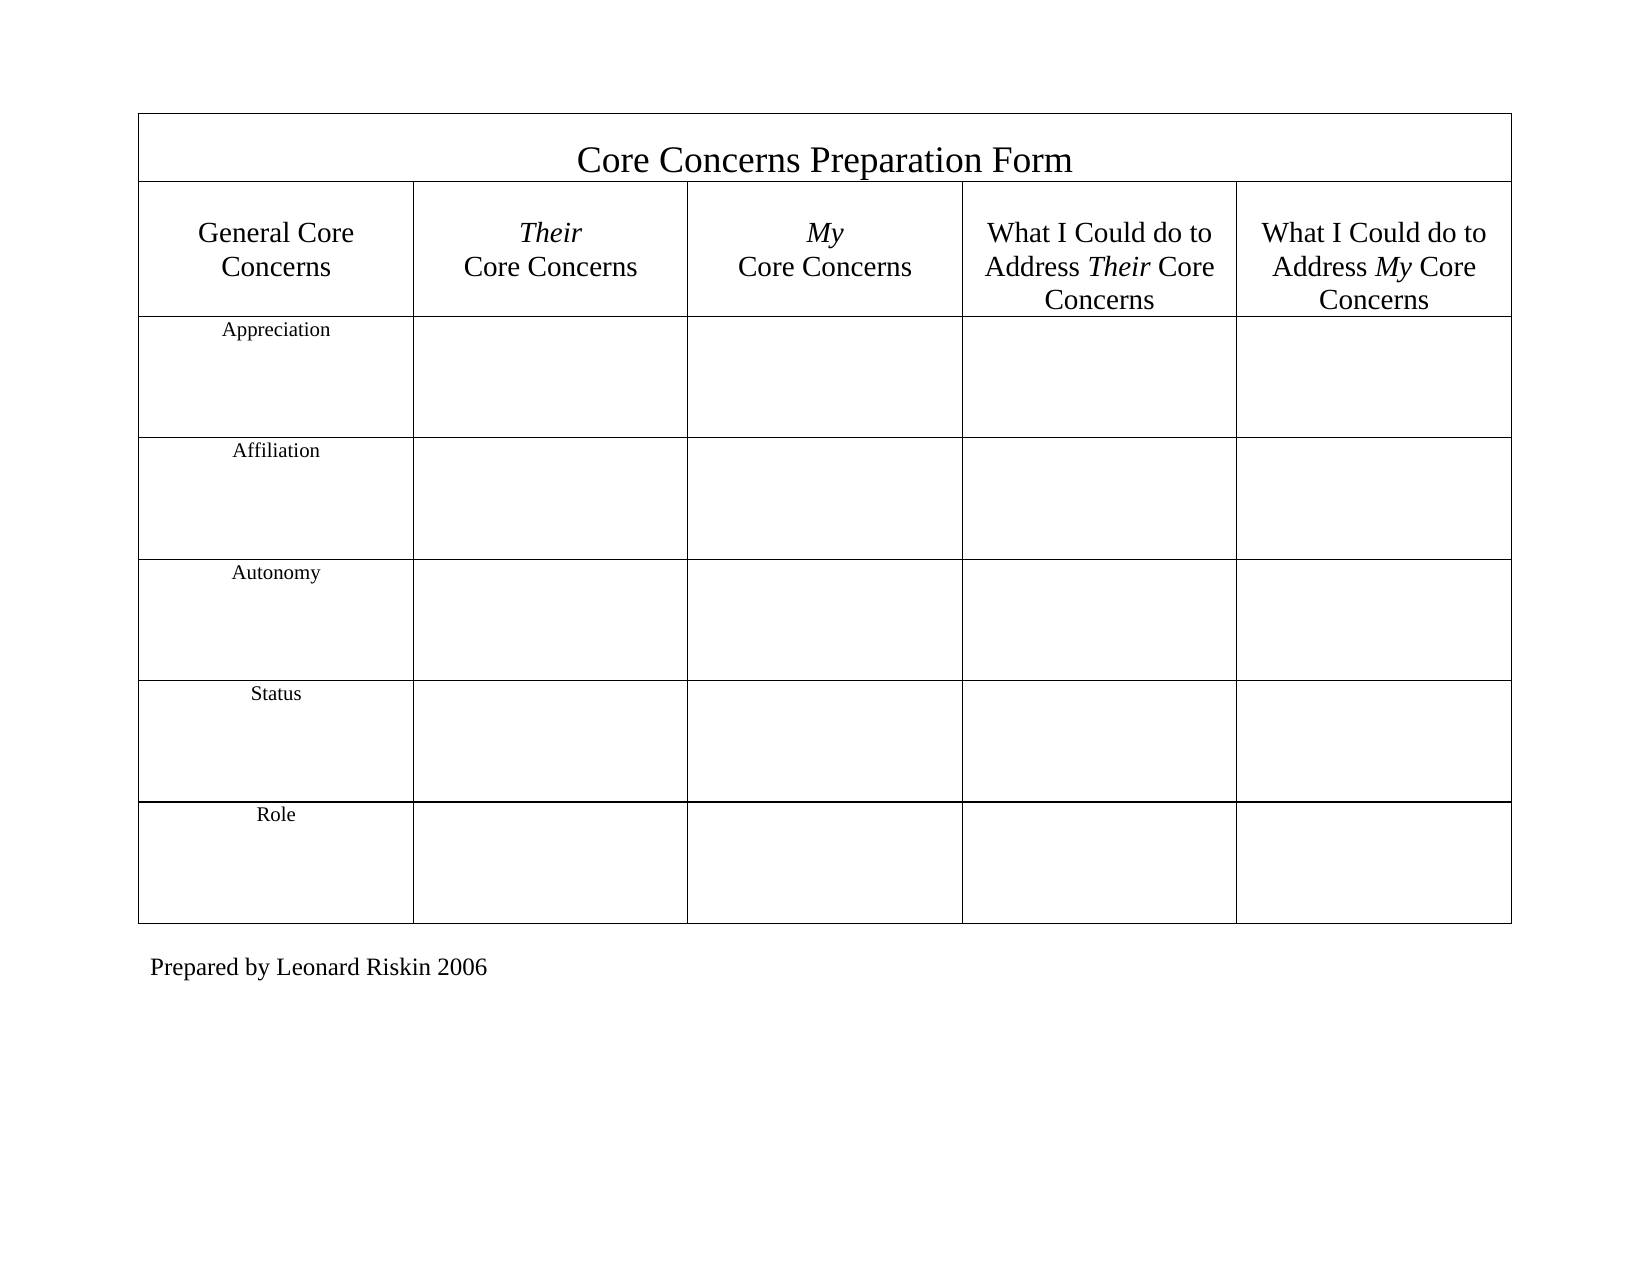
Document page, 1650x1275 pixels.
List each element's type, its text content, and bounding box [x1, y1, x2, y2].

table_cell Their Core Concerns [414, 182, 687, 316]
table_cell [414, 803, 687, 923]
table_cell [1237, 803, 1511, 923]
table_cell [414, 438, 687, 559]
table_cell [1237, 438, 1511, 559]
table_cell [1237, 560, 1511, 680]
table_cell Affiliation [139, 438, 413, 559]
table_cell [963, 438, 1236, 559]
table_cell [963, 317, 1236, 437]
table_cell [963, 560, 1236, 680]
table_cell [688, 803, 962, 923]
table_cell [414, 560, 687, 680]
table_cell General Core Concerns [139, 182, 413, 316]
table_cell [688, 560, 962, 680]
table_cell [414, 681, 687, 801]
table_cell What I Could do to Address Their Core Concerns [963, 182, 1236, 316]
table_header Core Concerns Preparation Form [139, 114, 1511, 181]
table_cell [963, 681, 1236, 801]
table_cell Autonomy [139, 560, 413, 680]
table_cell What I Could do to Address My Core Concerns [1237, 182, 1511, 316]
table_cell [688, 317, 962, 437]
table_cell Status [139, 681, 413, 801]
text Prepared by Leonard Riskin 2006 [150, 952, 1500, 981]
table_cell [1237, 681, 1511, 801]
table_cell Role [139, 803, 413, 923]
table_cell [1237, 317, 1511, 437]
table_cell [414, 317, 687, 437]
table_cell [688, 681, 962, 801]
table_cell [963, 803, 1236, 923]
table_cell [688, 438, 962, 559]
table_cell Appreciation [139, 317, 413, 437]
table_cell My Core Concerns [688, 182, 962, 316]
